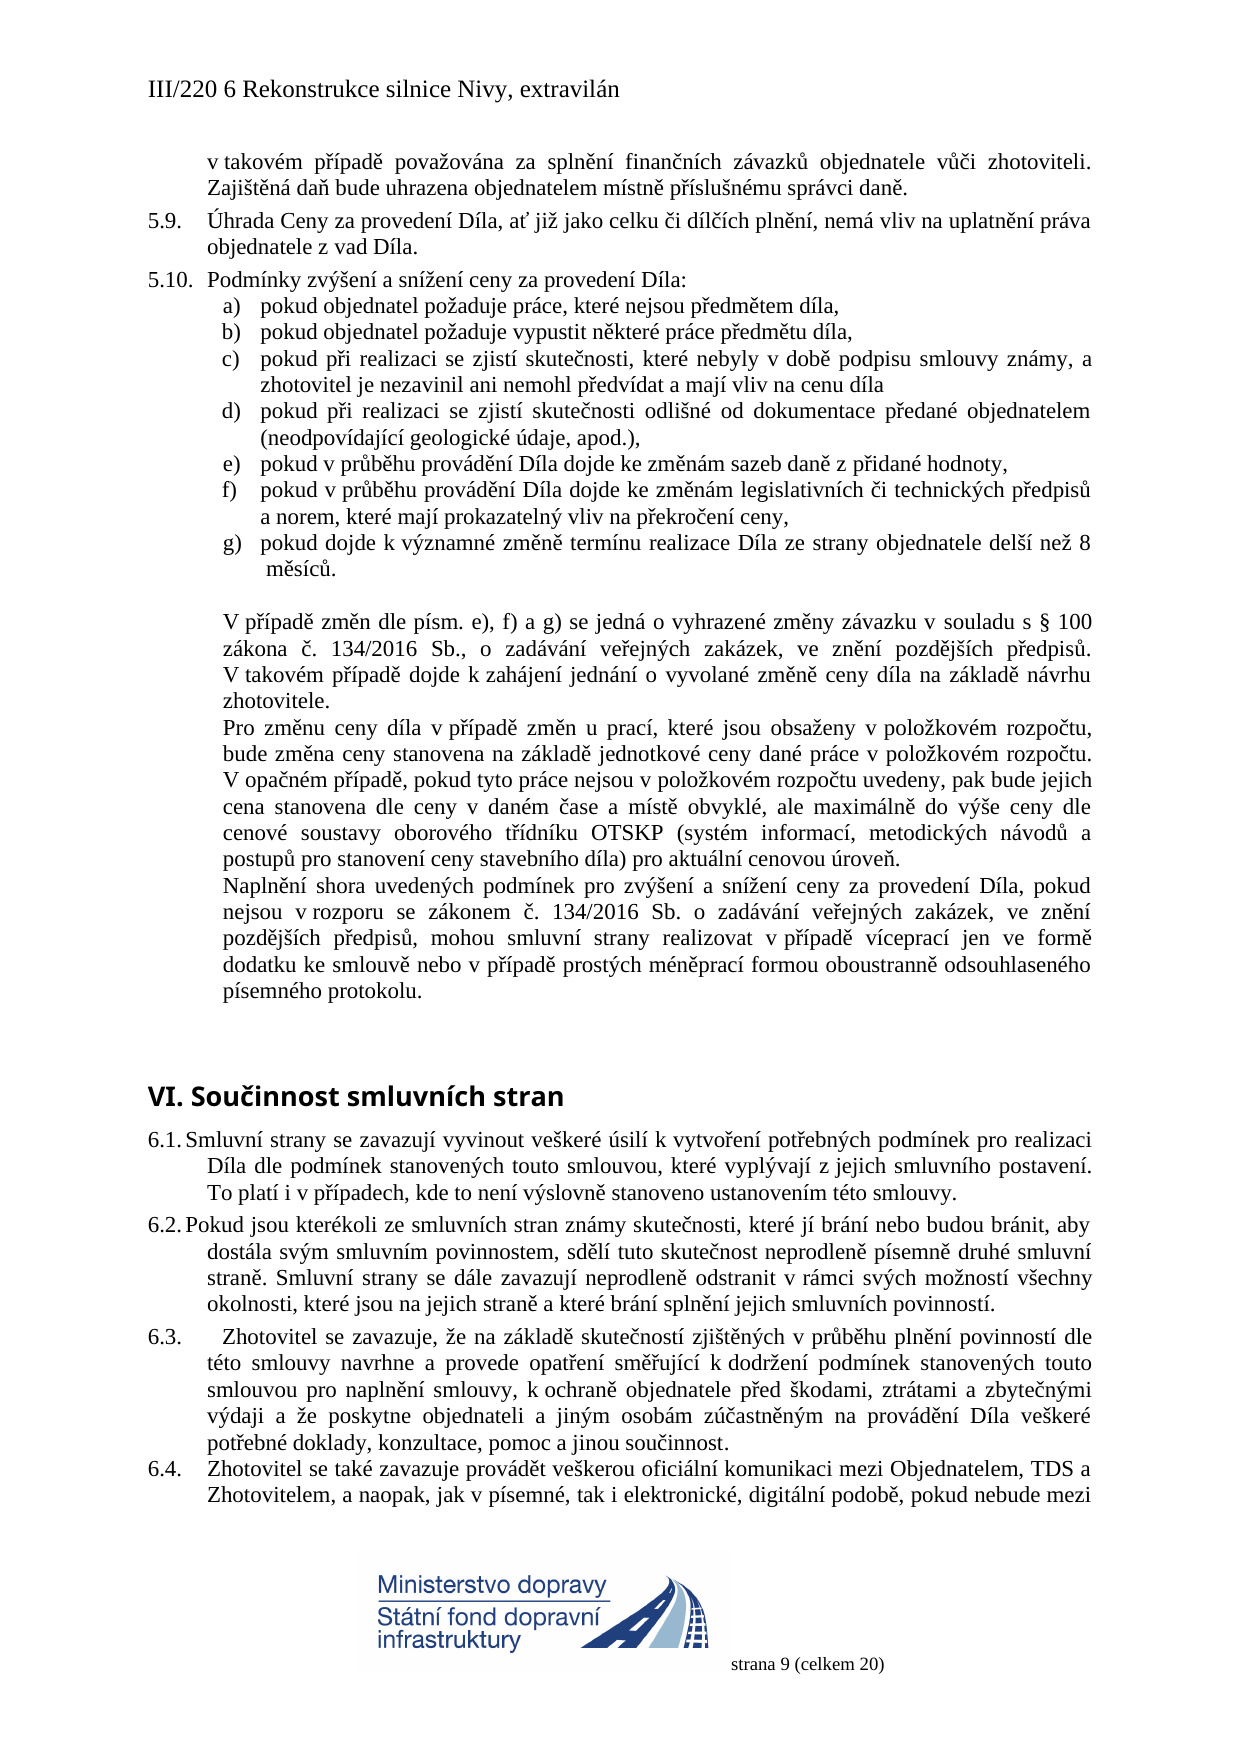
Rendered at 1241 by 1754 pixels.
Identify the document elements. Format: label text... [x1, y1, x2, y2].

list pokud v průběhu provádění Díla dojde ke změnám sazeb daně z přidané hodnoty, [223, 450, 1092, 476]
text Naplnění shora uvedených podmínek pro zvýšení a snížení ceny za provedení Díla, pokud nejsou v rozporu se zákonem č. 134/2016 Sb. o zadávání veřejných zakázek, ve znění pozdějších předpisů, mohou smluvní strany realizovat v případě víceprací jen ve formě dodatku ke smlouvě nebo v případě prostých méněprací formou oboustranně odsouhlaseného písemného protokolu. [223, 872, 1092, 1003]
list Smluvní strany se zavazují vyvinout veškeré úsilí k vytvoření potřebných podmínek pro realizaci Díla dle podmínek stanovených touto smlouvou, které vyplývají z jejich smluvního postavení. To platí i v případech, kde to není výslovně stanoveno ustanovením této smlouvy. [148, 1126, 1092, 1205]
list pokud objednatel požaduje práce, které nejsou předmětem díla, [223, 292, 1092, 318]
list Pokud jsou kterékoli ze smluvních stran známy skutečnosti, které jí brání nebo budou bránit, aby dostála svým smluvním povinnostem, sdělí tuto skutečnost neprodleně písemně druhé smluvní straně. Smluvní strany se dále zavazují neprodleně odstranit v rámci svých možností všechny okolnosti, které jsou na jejich straně a které brání splnění jejich smluvních povinností. [148, 1211, 1092, 1317]
text V případě změn dle písm. e), f) a g) se jedná o vyhrazené změny závazku v souladu s § 100 zákona č. 134/2016 Sb., o zadávání veřejných zakázek, ve znění pozdějších předpisů. V takovém případě dojde k zahájení jednání o vyvolané změně ceny díla na základě návrhu zhotovitele. [223, 608, 1092, 714]
text Pro změnu ceny díla v případě změn u prací, které jsou obsaženy v položkovém rozpočtu, bude změna ceny stanovena na základě jednotkové ceny dané práce v položkovém rozpočtu. V opačném případě, pokud tyto práce nejsou v položkovém rozpočtu uvedeny, pak bude jejich cena stanovena dle ceny v daném čase a místě obvyklé, ale maximálně do výše ceny dle cenové soustavy oborového třídníku OTSKP (systém informací, metodických návodů a postupů pro stanovení ceny stavebního díla) pro aktuální cenovou úroveň. [223, 714, 1092, 872]
text 6.3. Zhotovitel se zavazuje, že na základě skutečností zjištěných v průběhu plnění povinností dle této smlouvy navrhne a provede opatření směřující k dodržení podmínek stanovených touto smlouvou pro naplnění smlouvy, k ochraně objednatele před škodami, ztrátami a zbytečnými výdaji a že poskytne objednateli a jiným osobám zúčastněným na provádění Díla veškeré potřebné doklady, konzultace, pomoc a jinou součinnost. [148, 1323, 1092, 1455]
list pokud v průběhu provádění Díla dojde ke změnám legislativních či technických předpisů a norem, které mají prokazatelný vliv na překročení ceny, [222, 476, 1092, 529]
text VI. Součinnost smluvních stran [148, 1077, 1092, 1114]
list Podmínky zvýšení a snížení ceny za provedení Díla: [148, 266, 1092, 292]
list pokud dojde k významné změně termínu realizace Díla ze strany objednatele delší než 8 měsíců. [223, 529, 1092, 582]
list Úhrada Ceny za provedení Díla, ať již jako celku či dílčích plnění, nemá vliv na uplatnění práva objednatele z vad Díla. [148, 207, 1092, 259]
picture [355, 1550, 731, 1671]
list pokud při realizaci se zjistí skutečnosti, které nebyly v době podpisu smlouvy známy, a zhotovitel je nezavinil ani nemohl předvídat a mají vliv na cenu díla [222, 345, 1092, 397]
list pokud objednatel požaduje vypustit některé práce předmětu díla, [222, 318, 1092, 345]
list pokud při realizaci se zjistí skutečnosti odlišné od dokumentace předané objednatelem (neodpovídající geologické údaje, apod.), [222, 397, 1092, 450]
